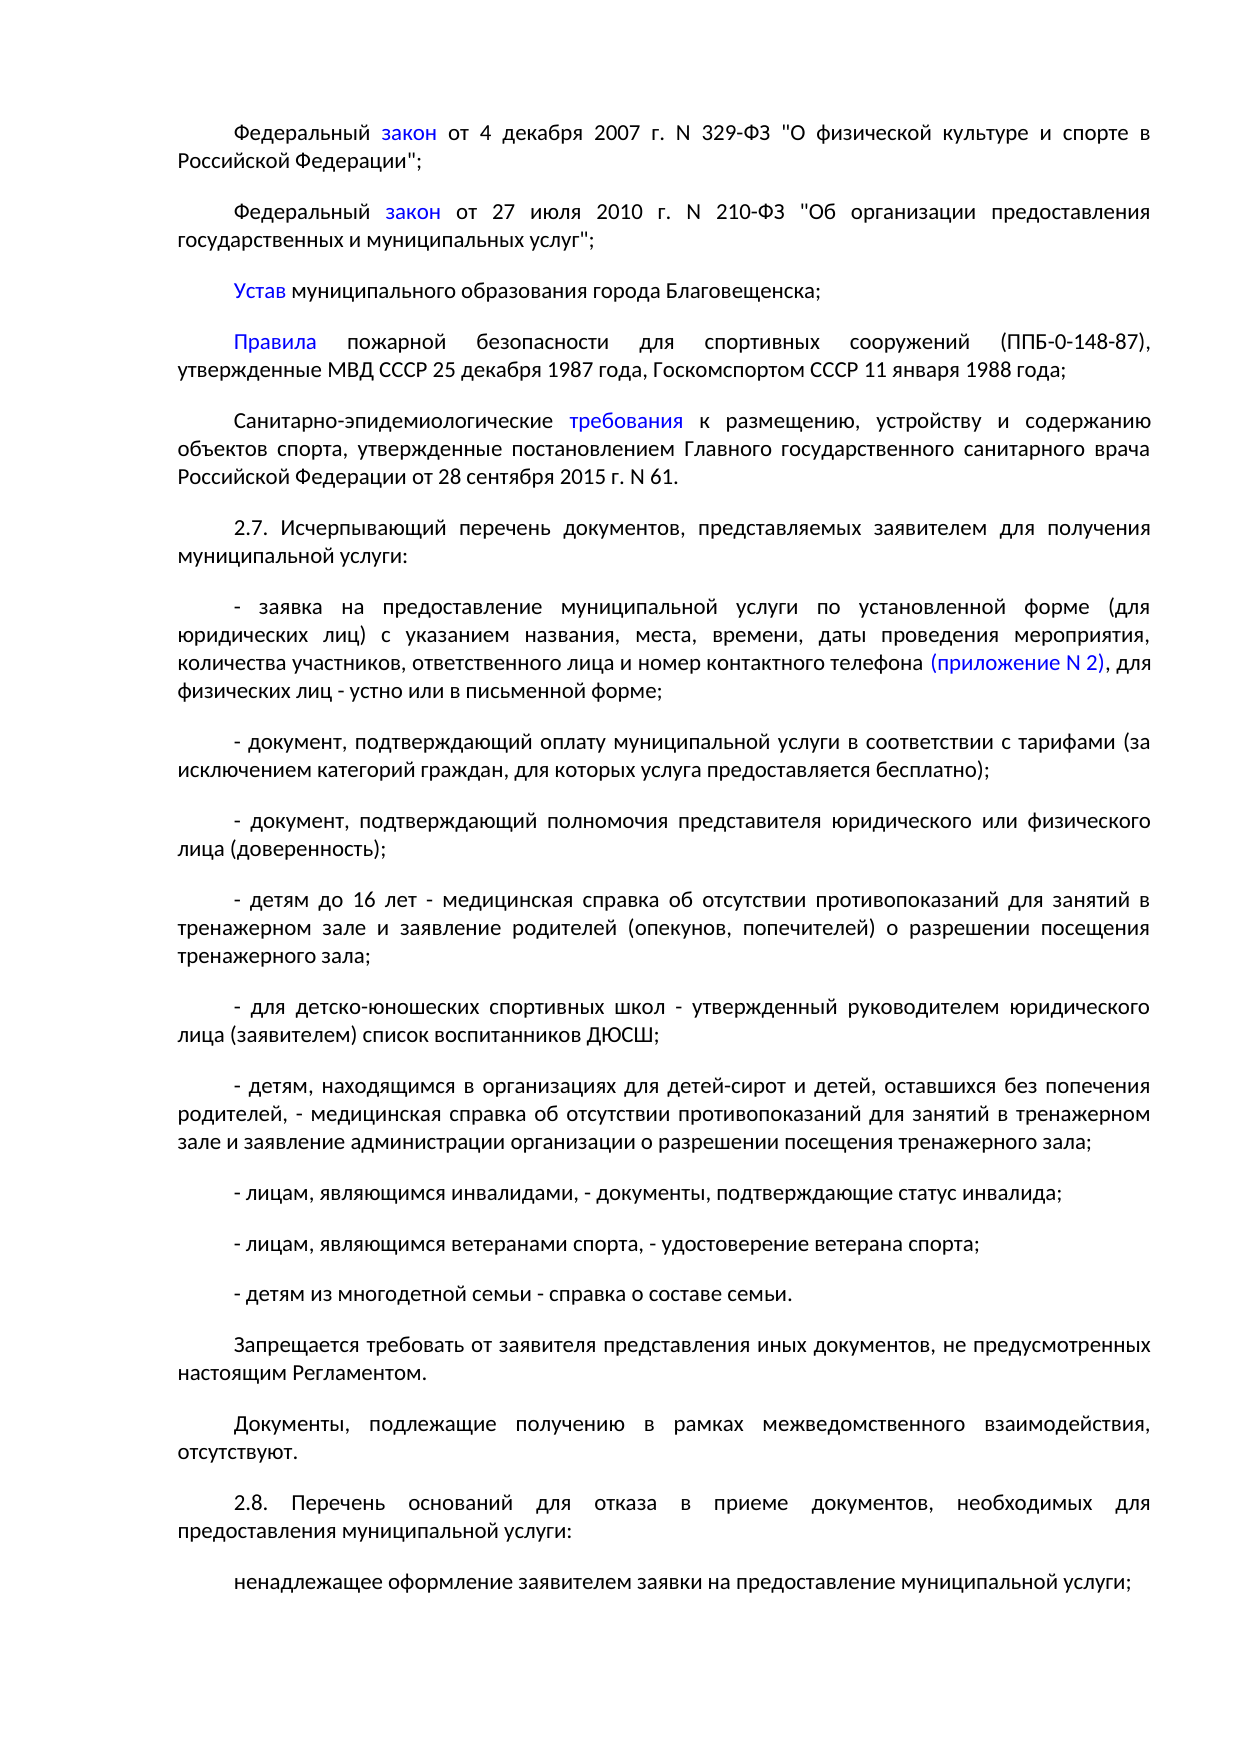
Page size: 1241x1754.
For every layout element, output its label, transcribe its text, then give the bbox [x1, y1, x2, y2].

text Запрещается требовать от заявителя представления иных документов, не предусмотренных настоящим Регламентом. [177, 1331, 1152, 1387]
text - заявка на предоставление муниципальной услуги по установленной форме (для юридических лиц) с указанием названия, места, времени, даты проведения мероприятия, количества участников, ответственного лица и номер контактного телефона (приложение N 2), для физических лиц - устно или в письменной форме; [177, 592, 1152, 704]
text - для детско-юношеских спортивных школ - утвержденный руководителем юридического лица (заявителем) список воспитанников ДЮСШ; [177, 992, 1152, 1048]
text Санитарно-эпидемиологические требования к размещению, устройству и содержанию объектов спорта, утвержденные постановлением Главного государственного санитарного врача Российской Федерации от 28 сентября 2015 г. N 61. [177, 406, 1152, 490]
text Федеральный закон от 27 июля 2010 г. N 210-ФЗ "Об организации предоставления государственных и муниципальных услуг"; [177, 197, 1152, 253]
text - детям до 16 лет - медицинская справка об отсутствии противопоказаний для занятий в тренажерном зале и заявление родителей (опекунов, попечителей) о разрешении посещения тренажерного зала; [177, 885, 1152, 969]
text Документы, подлежащие получению в рамках межведомственного взаимодействия, отсутствуют. [177, 1409, 1152, 1466]
text - лицам, являющимся ветеранами спорта, - удостоверение ветерана спорта; [177, 1229, 1152, 1257]
text 2.7. Исчерпывающий перечень документов, представляемых заявителем для получения муниципальной услуги: [177, 513, 1152, 569]
text Устав муниципального образования города Благовещенска; [177, 276, 1152, 304]
text Федеральный закон от 4 декабря 2007 г. N 329-ФЗ "О физической культуре и спорте в Российской Федерации"; [177, 118, 1152, 174]
text ненадлежащее оформление заявителем заявки на предоставление муниципальной услуги; [177, 1567, 1152, 1595]
text - документ, подтверждающий полномочия представителя юридического или физического лица (доверенность); [177, 806, 1152, 862]
text - детям, находящимся в организациях для детей-сирот и детей, оставшихся без попечения родителей, - медицинская справка об отсутствии противопоказаний для занятий в тренажерном зале и заявление администрации организации о разрешении посещения тренажерного зала; [177, 1071, 1152, 1155]
text - документ, подтверждающий оплату муниципальной услуги в соответствии с тарифами (за исключением категорий граждан, для которых услуга предоставляется бесплатно); [177, 727, 1152, 783]
text Правила пожарной безопасности для спортивных сооружений (ППБ-0-148-87), утвержденные МВД СССР 25 декабря 1987 года, Госкомспортом СССР 11 января 1988 года; [177, 327, 1152, 383]
text 2.8. Перечень оснований для отказа в приеме документов, необходимых для предоставления муниципальной услуги: [177, 1488, 1152, 1544]
text - лицам, являющимся инвалидами, - документы, подтверждающие статус инвалида; [177, 1178, 1152, 1206]
text - детям из многодетной семьи - справка о составе семьи. [177, 1279, 1152, 1308]
